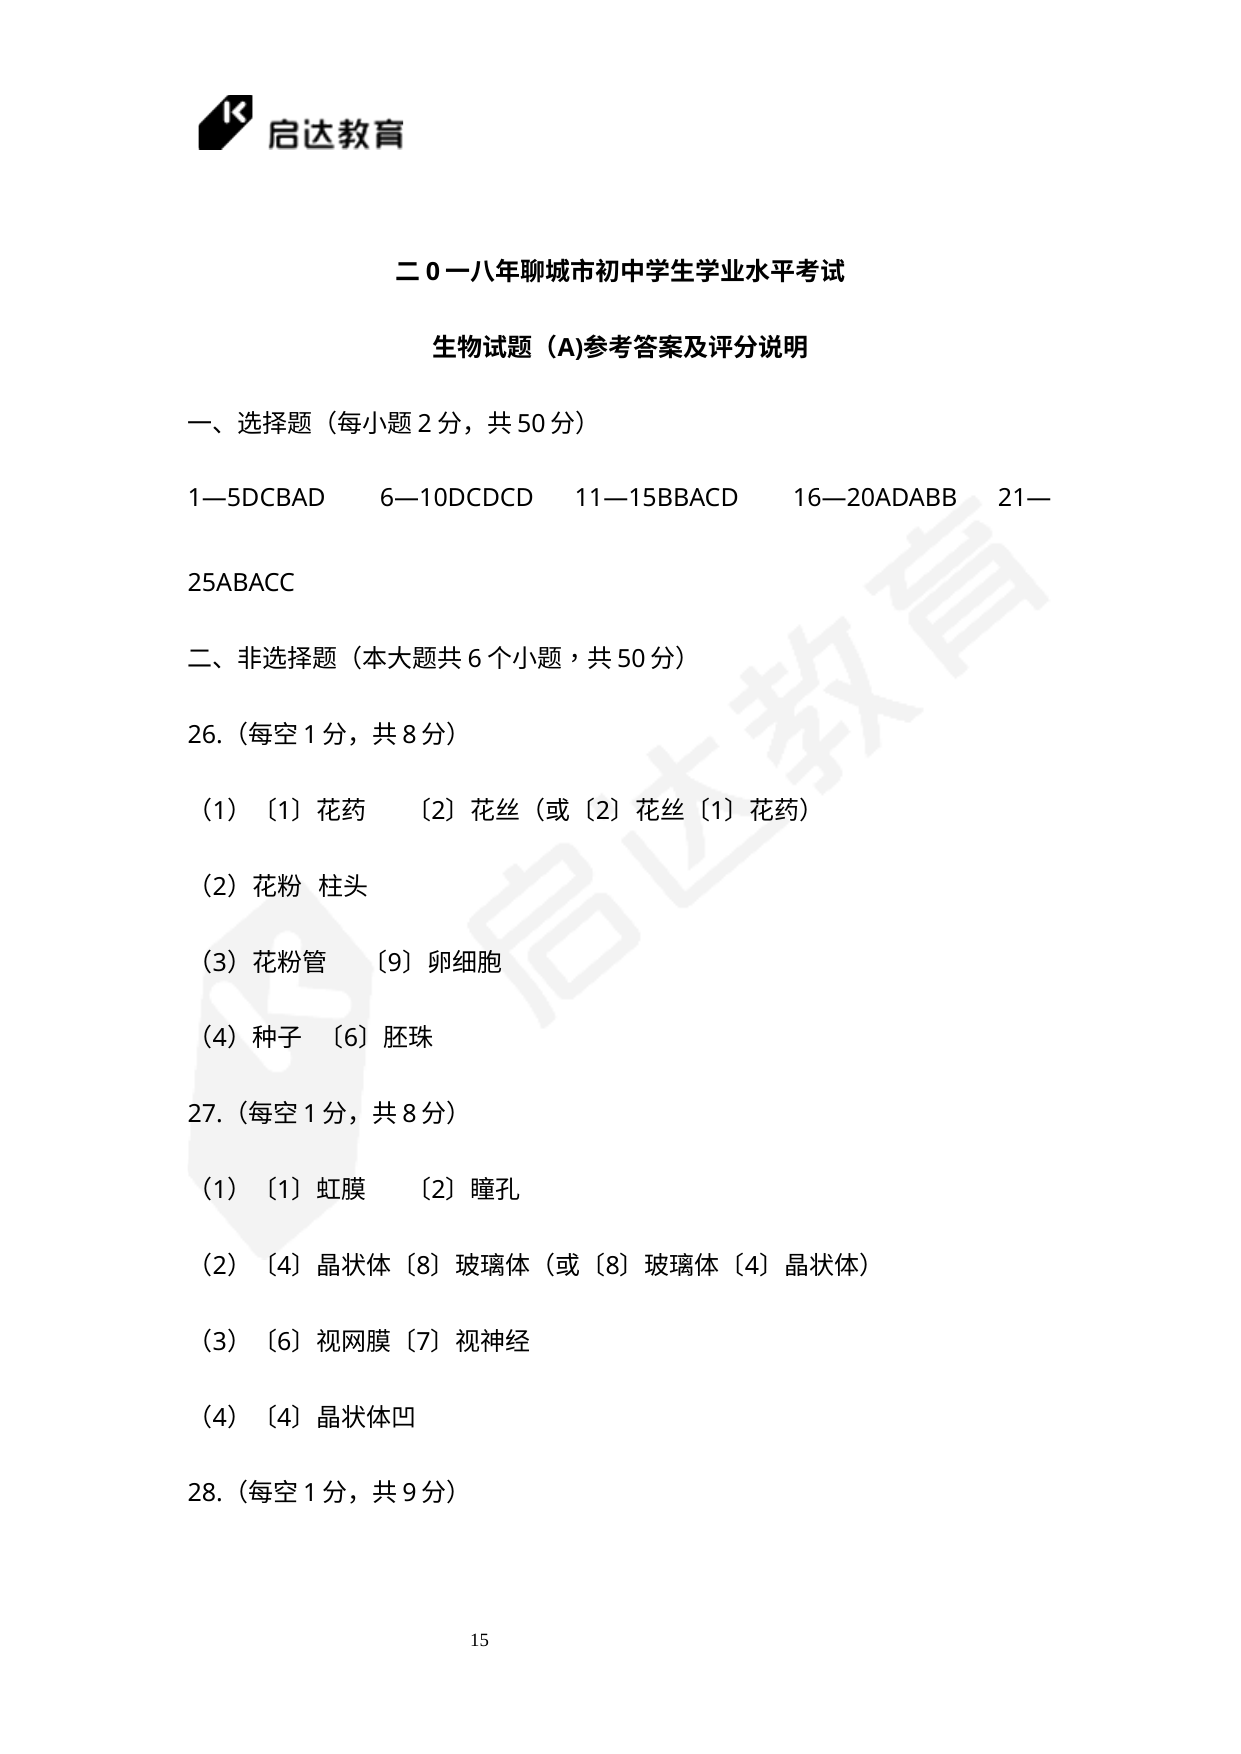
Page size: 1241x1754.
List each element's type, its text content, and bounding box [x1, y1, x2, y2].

text 28.（每空1分，共9分） [187, 1458, 1053, 1523]
picture [198, 95, 404, 150]
text （3）花粉管 〔9〕卵细胞 [187, 928, 1053, 993]
text 一、选择题（每小题2分，共50分） [187, 389, 1053, 454]
text （1）〔1〕虹膜 〔2〕瞳孔 [187, 1155, 1053, 1220]
text 26.（每空1分，共8分） [187, 700, 1053, 765]
text （1）〔1〕花药 〔2〕花丝（或〔2〕花丝〔1〕花药） [187, 776, 1053, 841]
text （2）〔4〕晶状体〔8〕玻璃体（或〔8〕玻璃体〔4〕晶状体） [187, 1231, 1053, 1296]
text 27.（每空1分，共8分） [187, 1079, 1053, 1144]
text （4）〔4〕晶状体凹 [187, 1383, 1053, 1448]
text 生物试题（A)参考答案及评分说明 [187, 313, 1053, 378]
text （4）种子 〔6〕胚珠 [187, 1003, 1053, 1068]
text 1—5DCBAD 6—10DCDCD 11—15BBACD 16—20ADABB 21—25ABACC [187, 465, 1053, 614]
text （2）花粉 柱头 [187, 852, 1053, 917]
text （3）〔6〕视网膜〔7〕视神经 [187, 1307, 1053, 1372]
text 二、非选择题（本大题共6个小题，共50分） [187, 624, 1053, 689]
text 二0一八年聊城市初中学生学业水平考试 [187, 237, 1053, 302]
